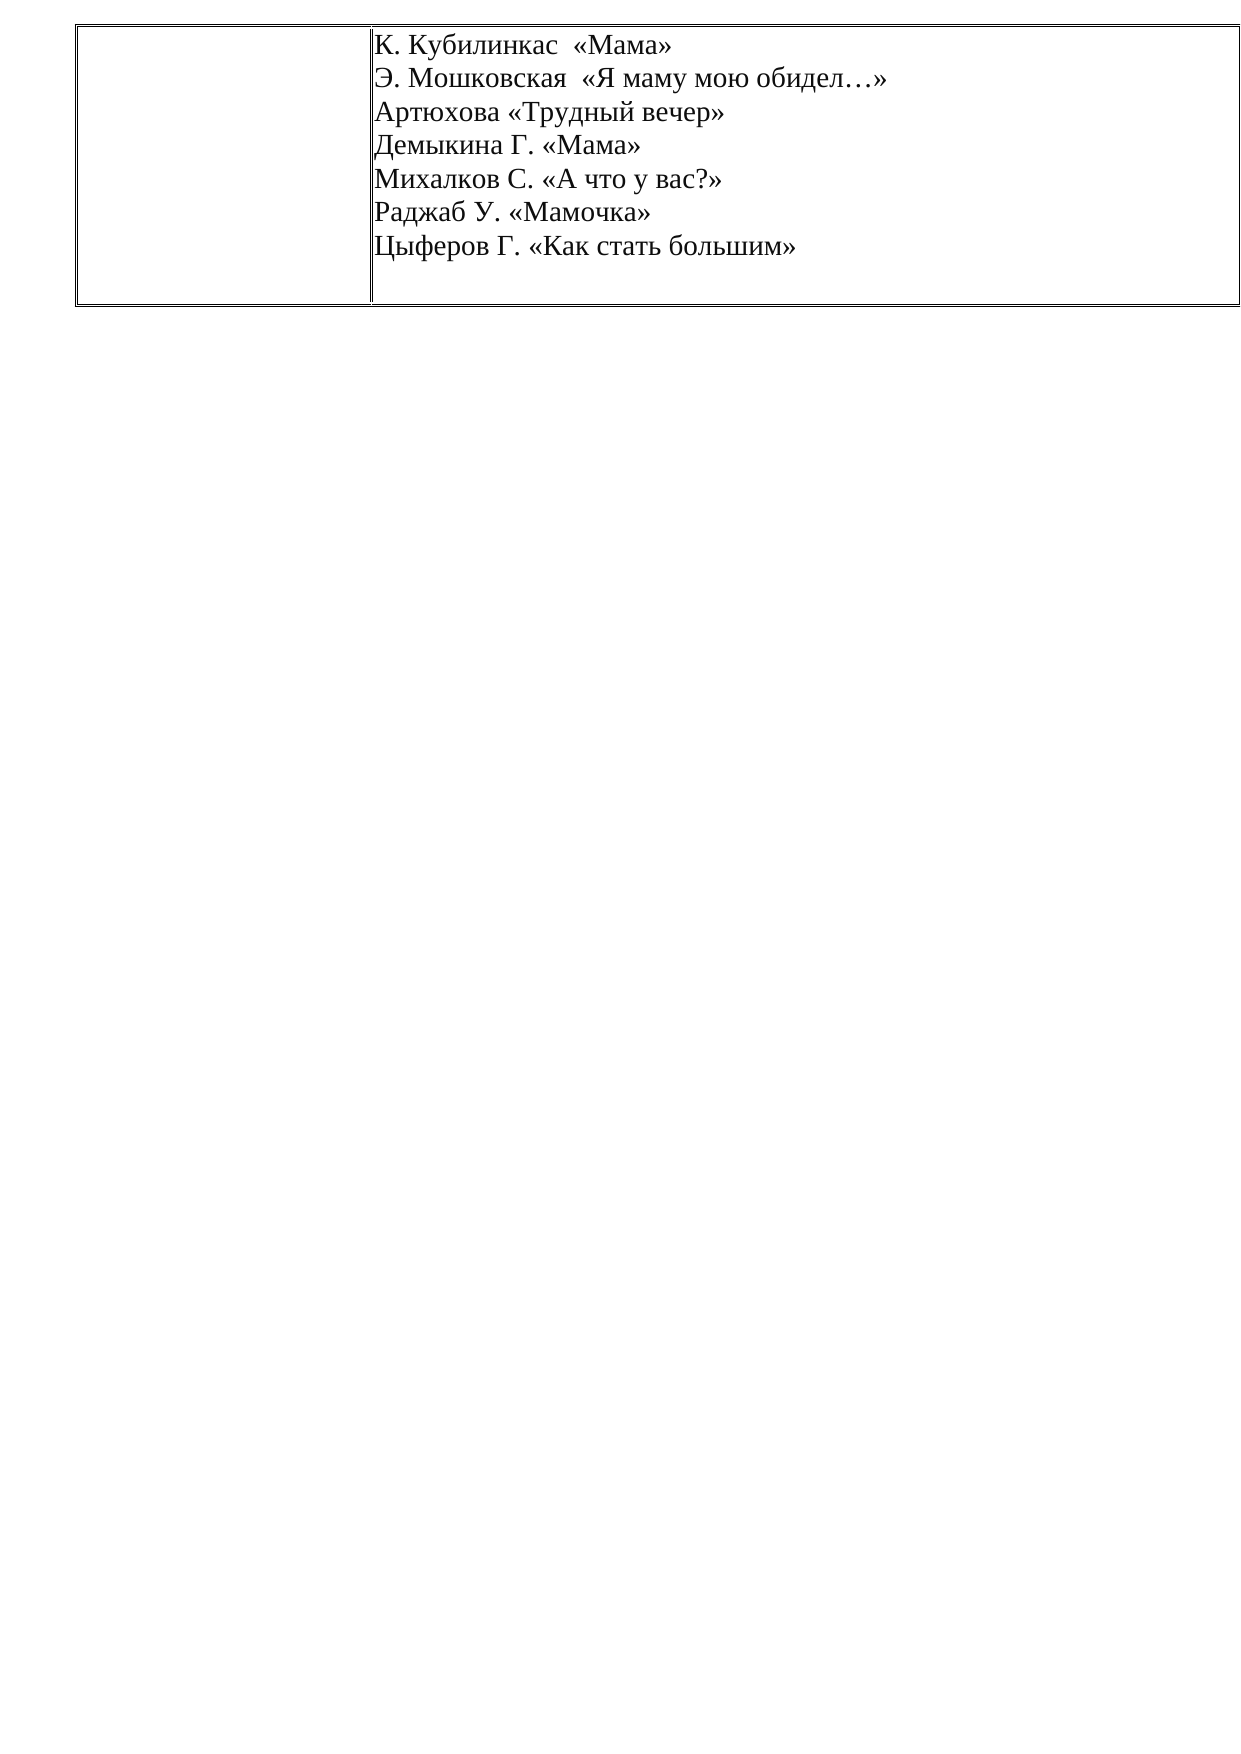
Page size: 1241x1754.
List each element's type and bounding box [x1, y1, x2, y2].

table_cell [372, 27, 1239, 303]
table_cell [78, 27, 372, 303]
